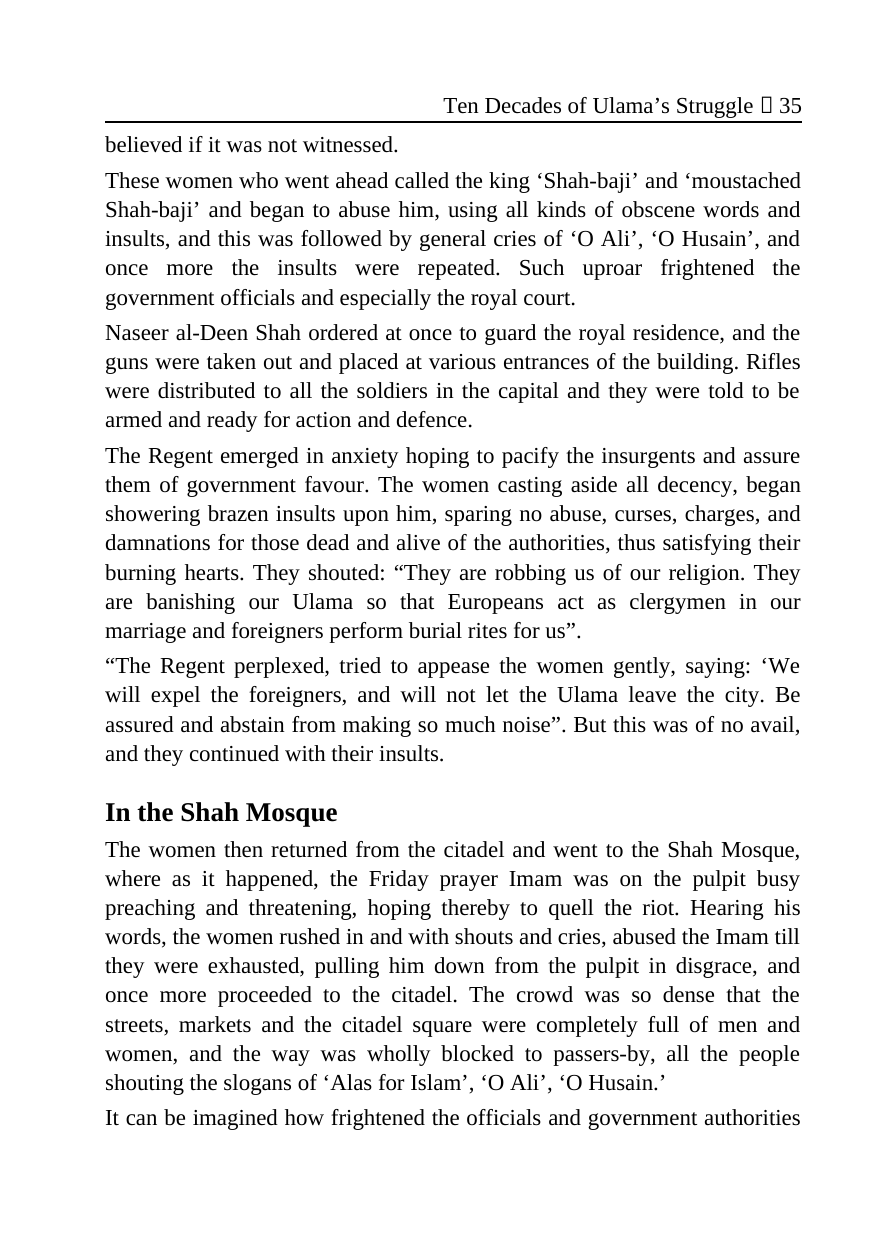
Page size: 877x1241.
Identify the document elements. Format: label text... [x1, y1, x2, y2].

text These women who went ahead called the king ‘Shah-baji’ and ‘moustached Shah-baji’ and began to abuse him, using all kinds of obscene words and insults, and this was followed by general cries of ‘O Ali’, ‘O Husain’, and once more the insults were repeated. Such uproar frightened the government officials and especially the royal court. [105, 165, 802, 311]
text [105, 1102, 802, 1132]
subtitle In the Shah Mosque [105, 796, 802, 827]
text “The Regent perplexed, tried to appease the women gently, saying: ‘We will expel the foreigners, and will not let the Ulama leave the city. Be assured and abstain from making so much noise”. But this was of no avail, and they continued with their insults. [105, 650, 802, 767]
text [105, 129, 802, 159]
text Naseer al-Deen Shah ordered at once to guard the royal residence, and the guns were taken out and placed at various entrances of the building. Rifles were distributed to all the soldiers in the capital and they were told to be armed and ready for action and defence. [105, 317, 802, 434]
text The women then returned from the citadel and went to the Shah Mosque, where as it happened, the Friday prayer Imam was on the pulpit busy preaching and threatening, hoping thereby to quell the riot. Hearing his words, the women rushed in and with shouts and cries, abused the Imam till they were exhausted, pulling him down from the pulpit in disgrace, and once more proceeded to the citadel. The crowd was so dense that the streets, markets and the citadel square were completely full of men and women, and the way was wholly blocked to passers-by, all the people shouting the slogans of ‘Alas for Islam’, ‘O Ali’, ‘O Husain.’ [105, 834, 802, 1096]
text The Regent emerged in anxiety hoping to pacify the insurgents and assure them of government favour. The women casting aside all decency, began showering brazen insults upon him, sparing no abuse, curses, charges, and damnations for those dead and alive of the authorities, thus satisfying their burning hearts. They shouted: “They are robbing us of our religion. They are banishing our Ulama so that Europeans act as clergymen in our marriage and foreigners perform burial rites for us”. [105, 440, 802, 644]
